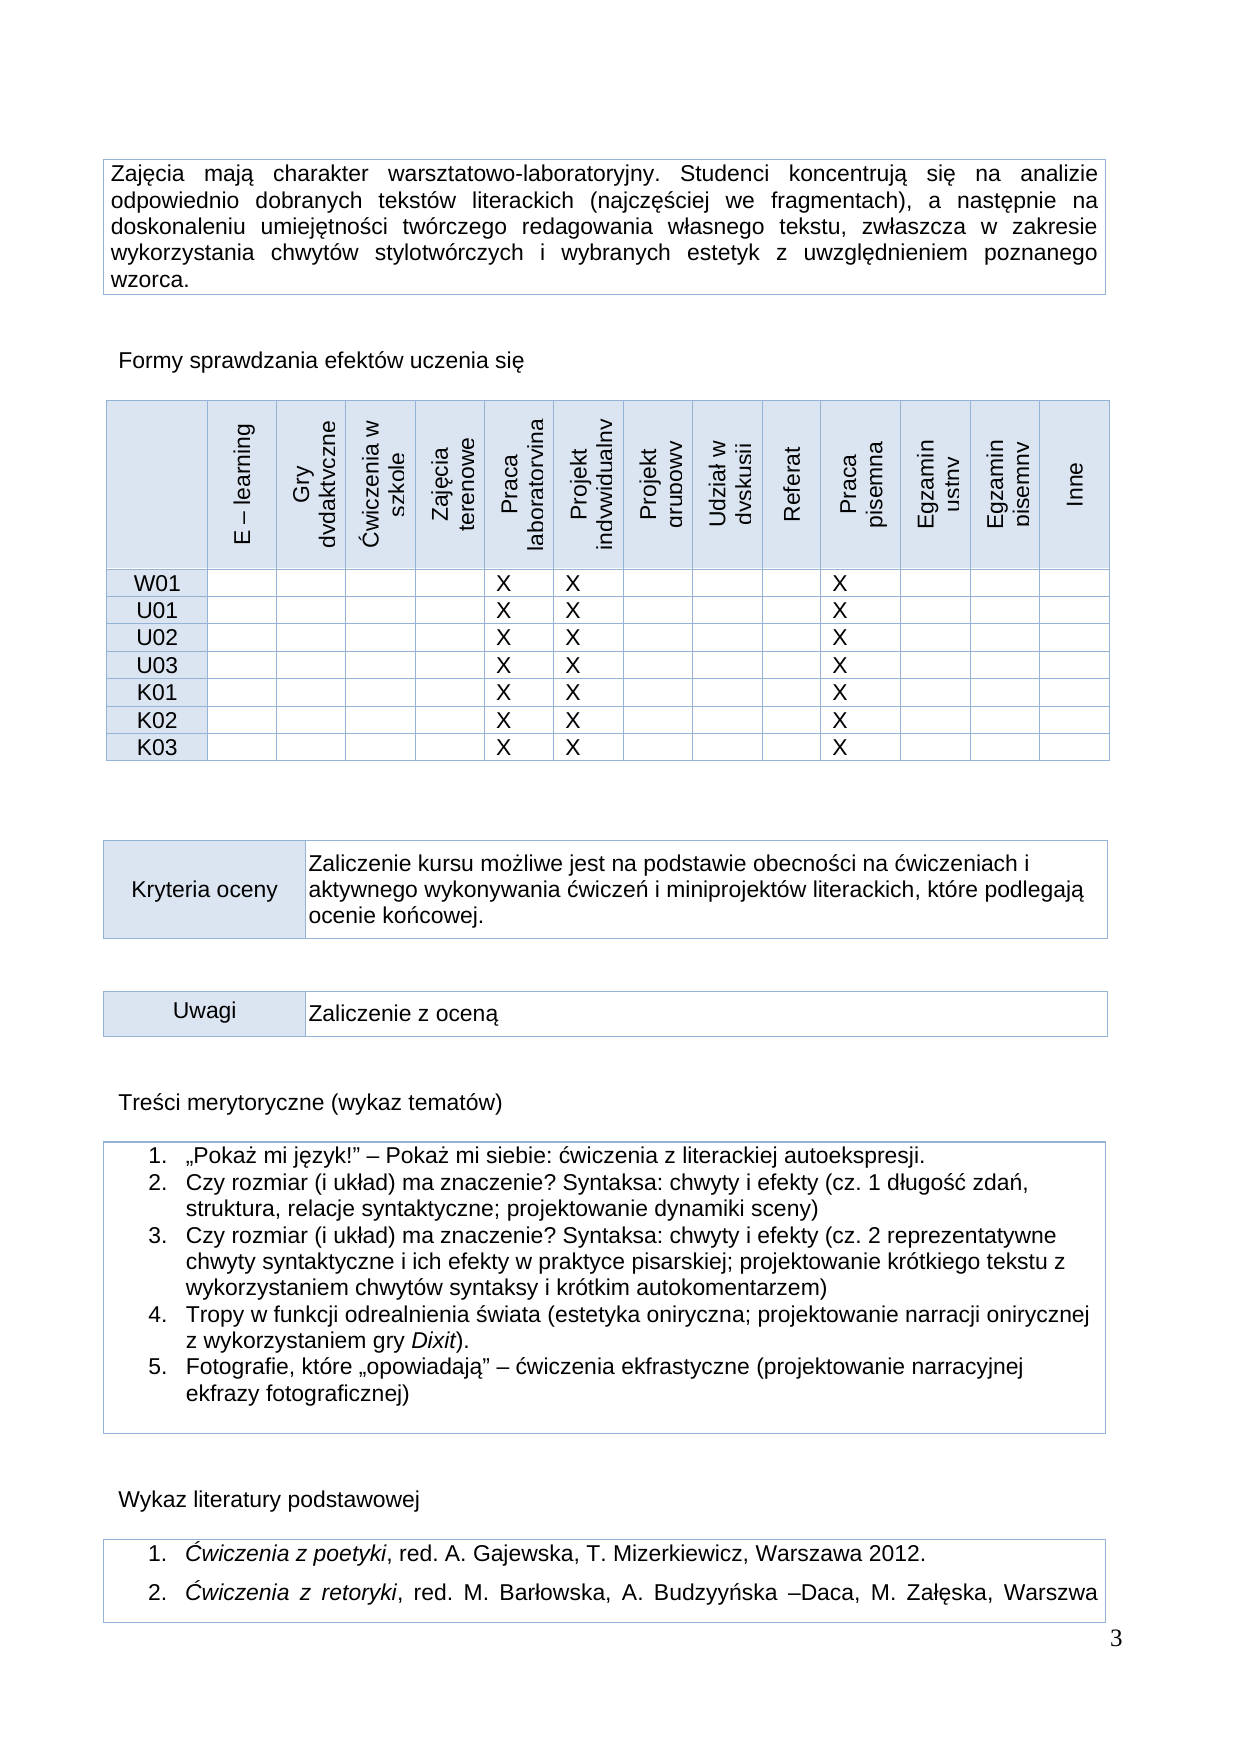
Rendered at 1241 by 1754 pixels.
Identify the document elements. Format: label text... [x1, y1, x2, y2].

table_header Udział w dyskusji [693, 401, 762, 568]
table_cell [624, 570, 692, 596]
table_cell [346, 707, 415, 733]
table_cell [346, 679, 415, 706]
table_cell [208, 734, 276, 760]
table_cell X [821, 734, 900, 760]
table_cell [416, 679, 484, 706]
table_cell [346, 624, 415, 651]
table_cell [416, 734, 484, 760]
table_cell X [554, 652, 623, 678]
table_cell [693, 652, 762, 678]
table_cell [971, 570, 1039, 596]
table_cell [971, 652, 1039, 678]
table_header Uwagi [104, 992, 305, 1036]
table_header Referat [763, 401, 820, 568]
table_header „Pokaż mi język!” – Pokaż mi siebie: ćwiczenia z literackiej autoekspresji. Czy rozmiar (i układ) ma znaczenie? Syntaksa: chwyty i efekty (cz. 1 długość zdań, struktura, relacje syntaktyczne; projektowanie dynamiki sceny) Czy rozmiar (i układ) ma znaczenie? Syntaksa: chwyty i efekty (cz. 2 reprezentatywne chwyty syntaktyczne i ich efekty w praktyce pisarskiej; projektowanie krótkiego tekstu z wykorzystaniem chwytów syntaksy i krótkim autokomentarzem) Tropy w funkcji odrealnienia świata (estetyka oniryczna; projektowanie narracji onirycznej z wykorzystaniem gry Dixit). Fotografie, które „opowiadają” – ćwiczenia ekfrastyczne (projektowanie narracyjnej ekfrazy fotograficznej) [104, 1143, 1105, 1432]
table_cell X [554, 679, 623, 706]
table_cell [971, 707, 1039, 733]
table_cell [277, 570, 345, 596]
table_cell [693, 624, 762, 651]
table_cell U02 [107, 624, 207, 651]
table_header Kryteria oceny [104, 841, 305, 938]
table_cell [208, 570, 276, 596]
table_cell [901, 707, 970, 733]
table_cell [763, 652, 820, 678]
table_cell [277, 679, 345, 706]
table_cell U01 [107, 597, 207, 623]
table_cell [624, 707, 692, 733]
table_cell X [554, 624, 623, 651]
table_cell X [485, 679, 553, 706]
table_cell [1040, 652, 1109, 678]
table_cell [208, 707, 276, 733]
table_header Inne [1040, 401, 1109, 568]
table_cell X [821, 597, 900, 623]
table_cell U03 [107, 652, 207, 678]
table_cell [901, 652, 970, 678]
table_cell K02 [107, 707, 207, 733]
table_cell X [485, 624, 553, 651]
table_cell K01 [107, 679, 207, 706]
table_cell X [821, 652, 900, 678]
table_header Zaliczenie kursu możliwe jest na podstawie obecności na ćwiczeniach i aktywnego wykonywania ćwiczeń i miniprojektów literackich, które podlegają ocenie końcowej. [306, 841, 1107, 938]
table_cell [763, 597, 820, 623]
text Wykaz literatury podstawowej [118, 1486, 1122, 1512]
table_cell [277, 624, 345, 651]
table_cell X [554, 570, 623, 596]
table_cell [971, 624, 1039, 651]
table_cell [416, 624, 484, 651]
table_cell [416, 707, 484, 733]
table_cell [416, 597, 484, 623]
table_cell [763, 734, 820, 760]
table_cell [624, 624, 692, 651]
table_header Zajęcia mają charakter warsztatowo-laboratoryjny. Studenci koncentrują się na analizie odpowiednio dobranych tekstów literackich (najczęściej we fragmentach), a następnie na doskonaleniu umiejętności twórczego redagowania własnego tekstu, zwłaszcza w zakresie wykorzystania chwytów stylotwórczych i wybranych estetyk z uwzględnieniem poznanego wzorca. [104, 160, 1105, 294]
table_header Zajęcia terenowe [416, 401, 484, 568]
table_cell [277, 597, 345, 623]
table_cell [971, 679, 1039, 706]
table_cell [1040, 624, 1109, 651]
table_cell X [485, 734, 553, 760]
text Formy sprawdzania efektów uczenia się [118, 347, 1122, 374]
table_cell X [554, 707, 623, 733]
table_cell [1040, 679, 1109, 706]
table_cell [624, 679, 692, 706]
table_cell [901, 570, 970, 596]
table_cell [971, 597, 1039, 623]
table_cell [763, 707, 820, 733]
table_cell [346, 652, 415, 678]
table_header Praca laboratoryjna [485, 401, 553, 568]
table_cell [1040, 570, 1109, 596]
table_cell X [485, 707, 553, 733]
table_cell [693, 679, 762, 706]
table_cell X [485, 570, 553, 596]
table_cell [763, 679, 820, 706]
table_cell [277, 734, 345, 760]
table_cell X [821, 679, 900, 706]
table_cell [416, 570, 484, 596]
table_header Egzamin pisemny [971, 401, 1039, 568]
table_cell [1040, 597, 1109, 623]
table_header Ćwiczenia w szkole [346, 401, 415, 568]
table_cell [208, 624, 276, 651]
table_header Projekt grupowy [624, 401, 692, 568]
table_header [107, 401, 207, 568]
table_cell [901, 624, 970, 651]
table_cell [346, 570, 415, 596]
table_cell [1040, 707, 1109, 733]
table_cell [624, 652, 692, 678]
table_cell [763, 624, 820, 651]
table_cell X [485, 652, 553, 678]
table_cell [901, 679, 970, 706]
table_cell [971, 734, 1039, 760]
table_cell [208, 597, 276, 623]
table_cell X [554, 597, 623, 623]
table_cell [901, 597, 970, 623]
table_cell [1040, 734, 1109, 760]
table_cell [693, 734, 762, 760]
table_cell [208, 679, 276, 706]
table_cell [208, 652, 276, 678]
table_cell [346, 734, 415, 760]
table_cell [416, 652, 484, 678]
table_cell W01 [107, 570, 207, 596]
table_cell X [821, 707, 900, 733]
table_cell X [821, 570, 900, 596]
table_cell X [821, 624, 900, 651]
table_cell [277, 652, 345, 678]
table_header Zaliczenie z oceną [306, 992, 1107, 1036]
text Treści merytoryczne (wykaz tematów) [118, 1089, 1122, 1115]
table_header Projekt indywidualny [554, 401, 623, 568]
table_cell [693, 597, 762, 623]
table_cell X [554, 734, 623, 760]
table_cell [346, 597, 415, 623]
table_header Gry dydaktyczne [277, 401, 345, 568]
table_cell K03 [107, 734, 207, 760]
table_cell [624, 734, 692, 760]
table_cell [901, 734, 970, 760]
table_cell X [485, 597, 553, 623]
table_cell [277, 707, 345, 733]
table_header Egzamin ustny [901, 401, 970, 568]
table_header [104, 1540, 1105, 1622]
table_cell [763, 570, 820, 596]
table_cell [693, 707, 762, 733]
table_header Praca pisemna [821, 401, 900, 568]
table_cell [624, 597, 692, 623]
table_cell [693, 570, 762, 596]
table_header E – learning [208, 401, 276, 568]
